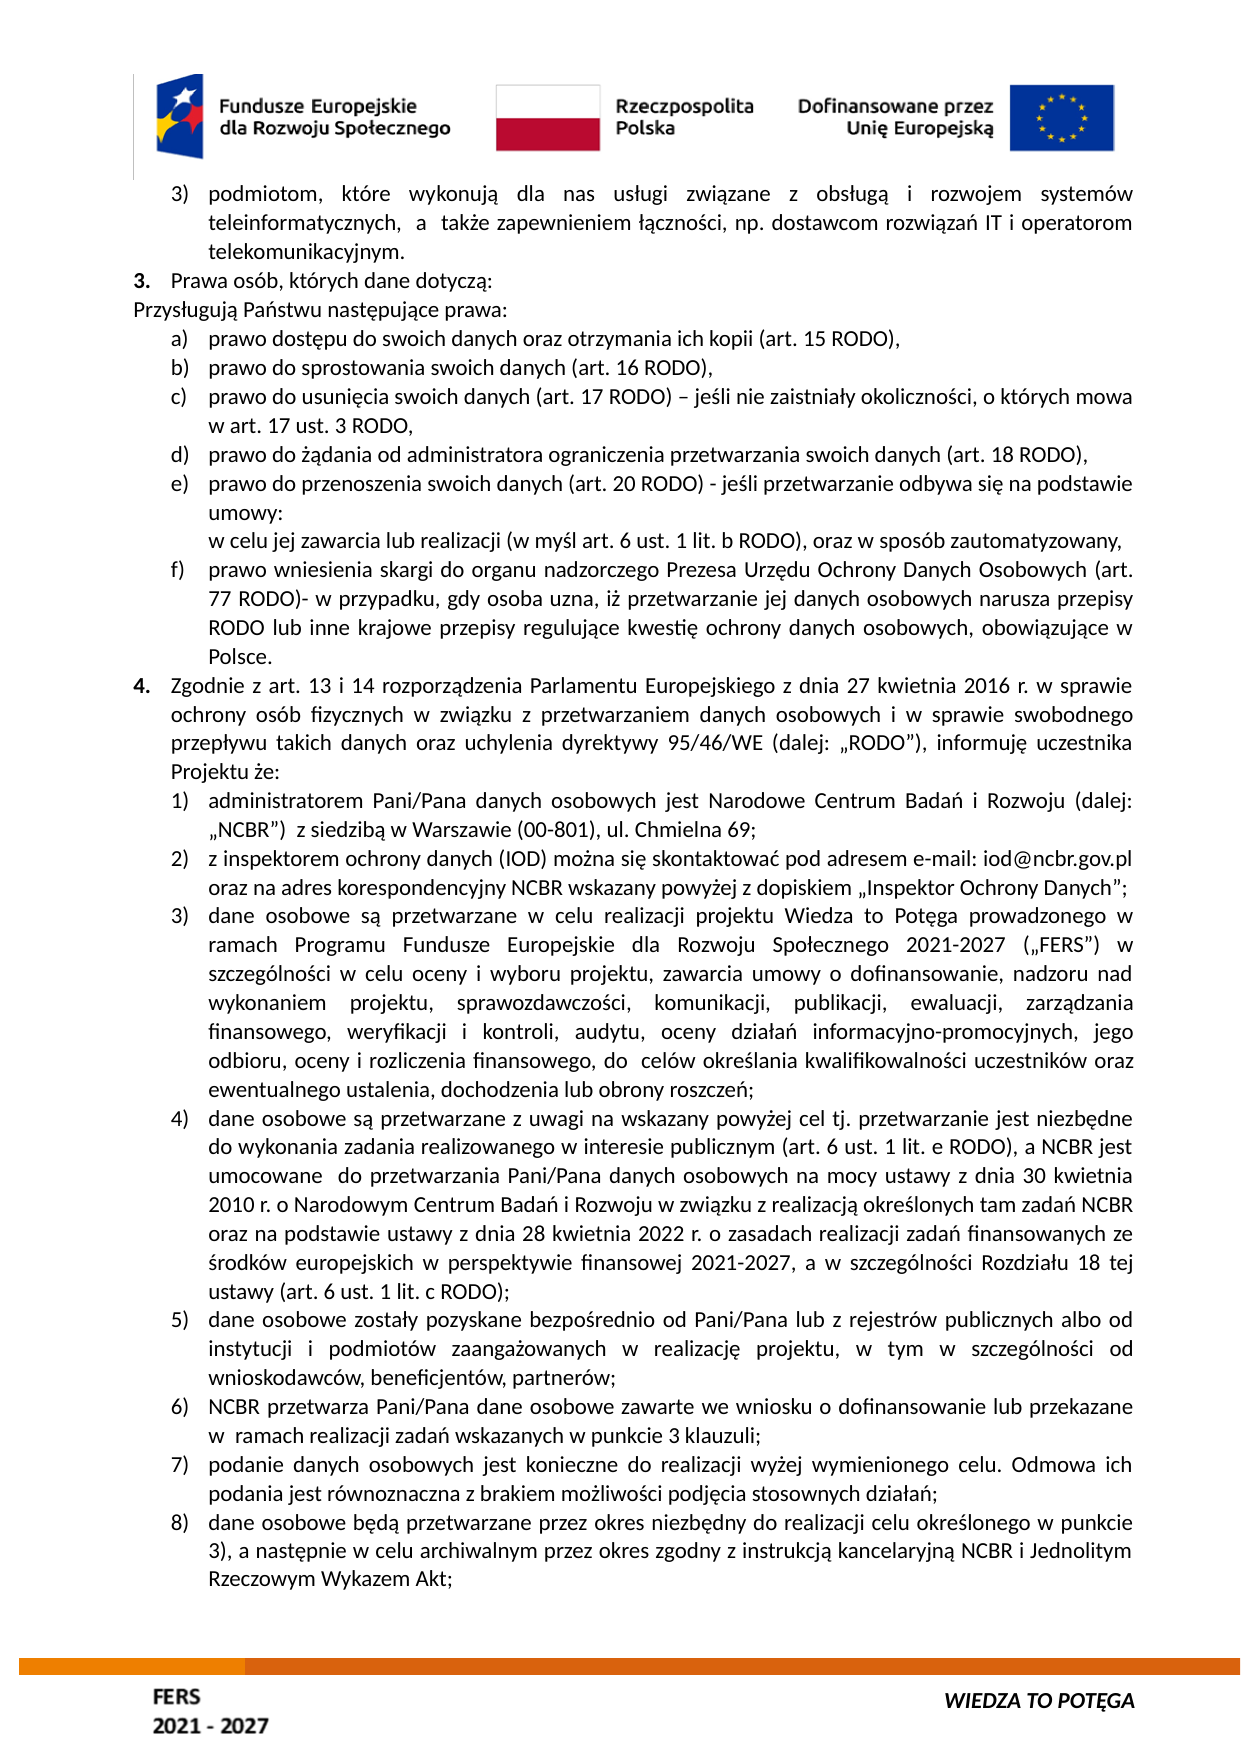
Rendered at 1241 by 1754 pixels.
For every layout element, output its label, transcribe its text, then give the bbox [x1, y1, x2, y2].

list prawo do żądania od administratora ograniczenia przetwarzania swoich danych (art. 18 RODO), [171, 440, 1134, 468]
list podmiotom, które wykonują dla nas usługi związane z obsługą i rozwojem systemów teleinformatycznych, a także zapewnieniem łączności, np. dostawcom rozwiązań IT i operatorom telekomunikacyjnym. [171, 180, 1134, 265]
text Przysługują Państwu następujące prawa: [133, 295, 1134, 323]
list prawo wniesienia skargi do organu nadzorczego Prezesa Urzędu Ochrony Danych Osobowych (art. 77 RODO)- w przypadku, gdy osoba uzna, iż przetwarzanie jej danych osobowych narusza przepisy RODO lub inne krajowe przepisy regulujące kwestię ochrony danych osobowych, obowiązujące w Polsce. [171, 555, 1134, 670]
list prawo do usunięcia swoich danych (art. 17 RODO) – jeśli nie zaistniały okoliczności, o których mowa w art. 17 ust. 3 RODO, [171, 382, 1134, 439]
list podanie danych osobowych jest konieczne do realizacji wyżej wymienionego celu. Odmowa ich podania jest równoznaczna z brakiem możliwości podjęcia stosownych działań; [171, 1450, 1134, 1507]
list Zgodnie z art. 13 i 14 rozporządzenia Parlamentu Europejskiego z dnia 27 kwietnia 2016 r. w sprawie ochrony osób fizycznych w związku z przetwarzaniem danych osobowych i w sprawie swobodnego przepływu takich danych oraz uchylenia dyrektywy 95/46/WE (dalej: „RODO”), informuję uczestnika Projektu że: [133, 671, 1134, 785]
list prawo do przenoszenia swoich danych (art. 20 RODO) - jeśli przetwarzanie odbywa się na podstawie umowy: w celu jej zawarcia lub realizacji (w myśl art. 6 ust. 1 lit. b RODO), oraz w sposób zautomatyzowany, [171, 469, 1134, 554]
list dane osobowe będą przetwarzane przez okres niezbędny do realizacji celu określonego w punkcie 3), a następnie w celu archiwalnym przez okres zgodny z instrukcją kancelaryjną NCBR i Jednolitym Rzeczowym Wykazem Akt; [171, 1508, 1134, 1592]
list dane osobowe są przetwarzane w celu realizacji projektu Wiedza to Potęga prowadzonego w ramach Programu Fundusze Europejskie dla Rozwoju Społecznego 2021-2027 („FERS”) w szczególności w celu oceny i wyboru projektu, zawarcia umowy o dofinansowanie, nadzoru nad wykonaniem projektu, sprawozdawczości, komunikacji, publikacji, ewaluacji, zarządzania finansowego, weryfikacji i kontroli, audytu, oceny działań informacyjno-promocyjnych, jego odbioru, oceny i rozliczenia finansowego, do celów określania kwalifikowalności uczestników oraz ewentualnego ustalenia, dochodzenia lub obrony roszczeń; [171, 902, 1134, 1103]
list prawo dostępu do swoich danych oraz otrzymania ich kopii (art. 15 RODO), [171, 324, 1134, 352]
list Prawa osób, których dane dotyczą: [133, 266, 1134, 294]
list dane osobowe są przetwarzane z uwagi na wskazany powyżej cel tj. przetwarzanie jest niezbędne do wykonania zadania realizowanego w interesie publicznym (art. 6 ust. 1 lit. e RODO), a NCBR jest umocowane do przetwarzania Pani/Pana danych osobowych na mocy ustawy z dnia 30 kwietnia 2010 r. o Narodowym Centrum Badań i Rozwoju w związku z realizacją określonych tam zadań NCBR oraz na podstawie ustawy z dnia 28 kwietnia 2022 r. o zasadach realizacji zadań finansowanych ze środków europejskich w perspektywie finansowej 2021-2027, a w szczególności Rozdziału 18 tej ustawy (art. 6 ust. 1 lit. c RODO); [171, 1104, 1134, 1305]
picture [150, 1680, 283, 1736]
list administratorem Pani/Pana danych osobowych jest Narodowe Centrum Badań i Rozwoju (dalej: „NCBR”) z siedzibą w Warszawie (00-801), ul. Chmielna 69; [171, 786, 1134, 843]
list prawo do sprostowania swoich danych (art. 16 RODO), [171, 353, 1134, 381]
list z inspektorem ochrony danych (IOD) można się skontaktować pod adresem e-mail: iod@ncbr.gov.pl oraz na adres korespondencyjny NCBR wskazany powyżej z dopiskiem „Inspektor Ochrony Danych”; [171, 844, 1134, 901]
picture [133, 73, 1137, 180]
list NCBR przetwarza Pani/Pana dane osobowe zawarte we wniosku o dofinansowanie lub przekazane w ramach realizacji zadań wskazanych w punkcie 3 klauzuli; [171, 1392, 1134, 1449]
list dane osobowe zostały pozyskane bezpośrednio od Pani/Pana lub z rejestrów publicznych albo od instytucji i podmiotów zaangażowanych w realizację projektu, w tym w szczególności od wnioskodawców, beneficjentów, partnerów; [171, 1306, 1134, 1391]
